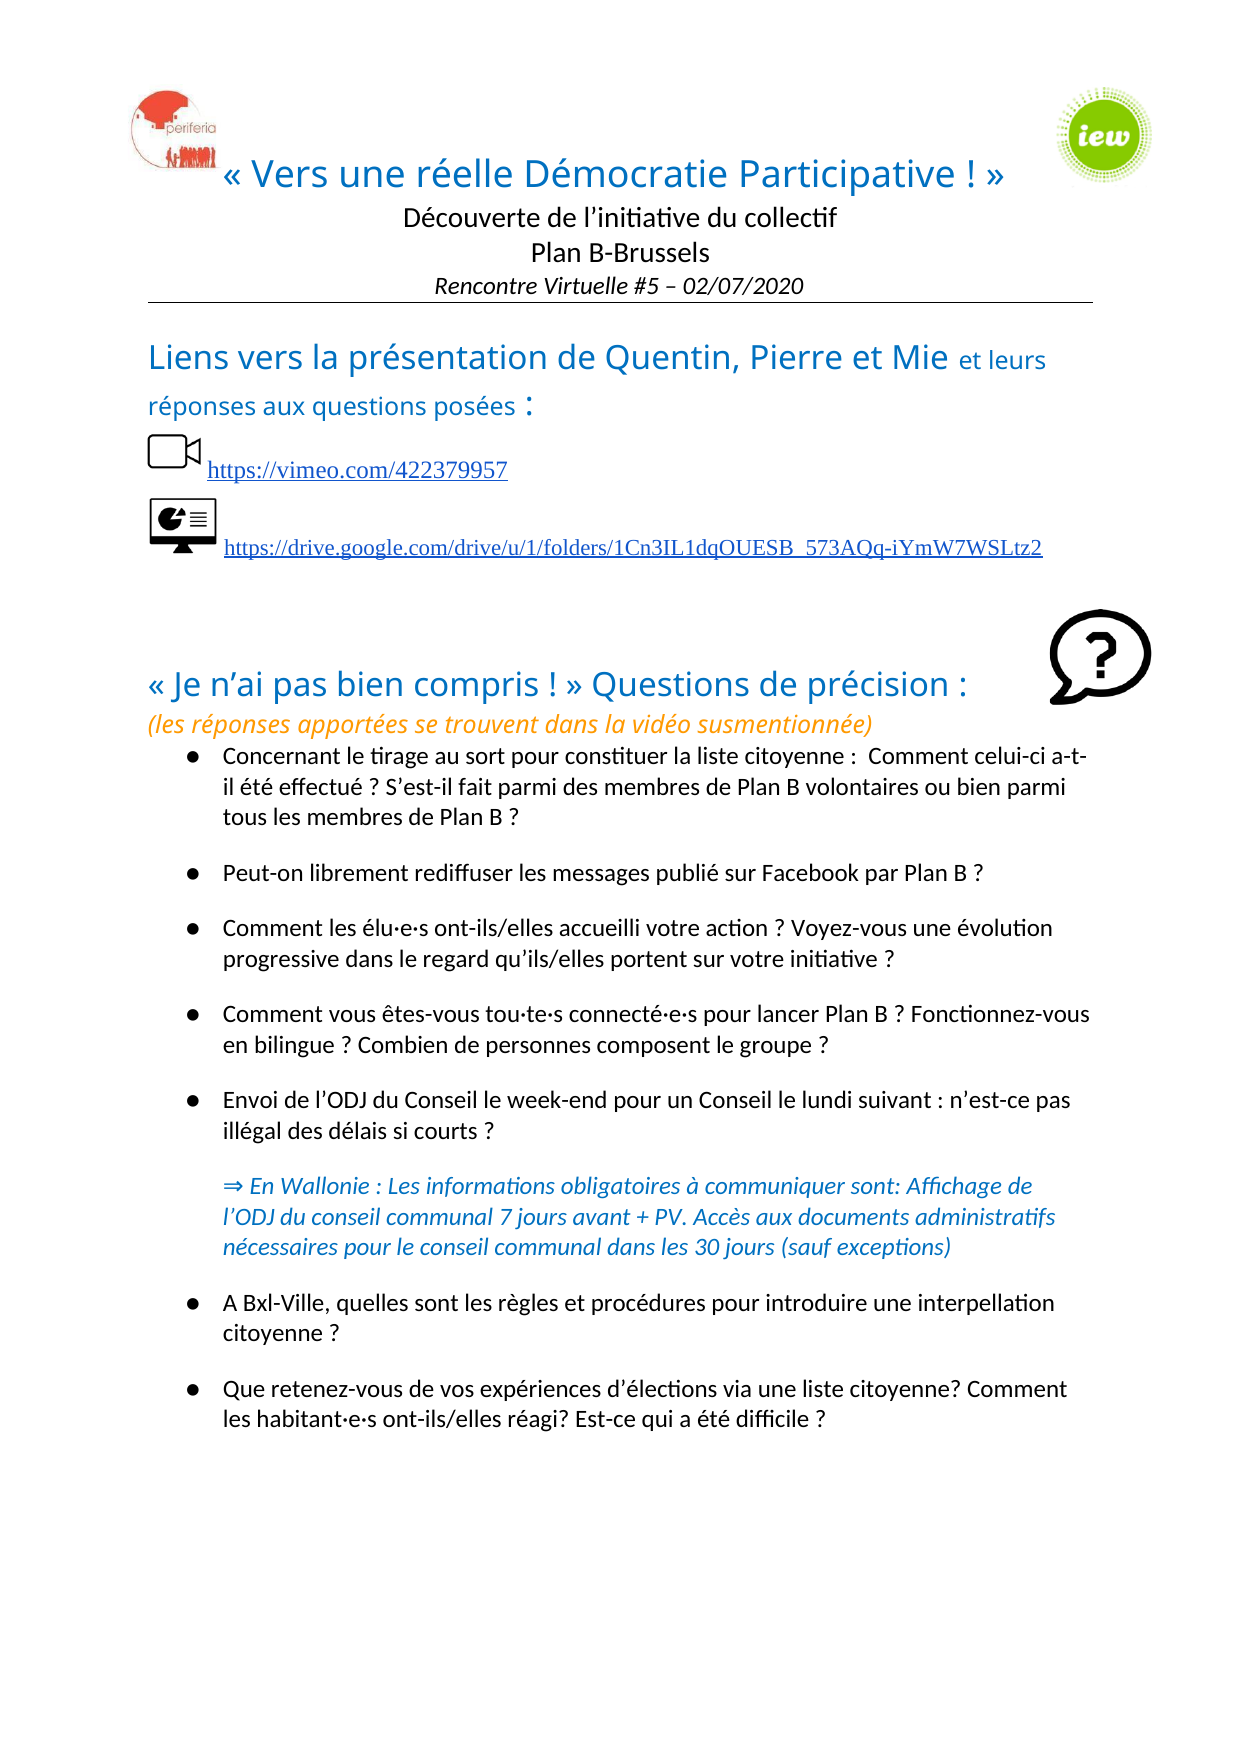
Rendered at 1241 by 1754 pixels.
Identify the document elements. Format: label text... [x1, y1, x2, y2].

text Liens vers la présentation de Quentin, Pierre et Mie et leurs réponses aux questions posées : [148, 334, 1093, 425]
list Que retenez-vous de vos expériences d’élections via une liste citoyenne? Comment les habitant·e·s ont-ils/elles réagi? Est-ce qui a été difficile ? [185, 1373, 1093, 1434]
text (les réponses apportées se trouvent dans la vidéo susmentionnée) [148, 706, 1093, 740]
picture [1049, 609, 1153, 710]
list Comment les élu·e·s ont-ils/elles accueilli votre action ? Voyez-vous une évolution progressive dans le regard qu’ils/elles portent sur votre initiative ? [185, 912, 1093, 973]
text Rencontre Virtuelle #5 – 02/07/2020 [148, 270, 1093, 302]
text https://vimeo.com/422379957 [148, 425, 1093, 483]
text Découverte de l’initiative du collectif [148, 199, 1093, 234]
picture [127, 84, 223, 187]
text « Je n’ai pas bien compris ! » Questions de précision : [148, 661, 1049, 706]
list Peut-on librement rediffuser les messages publié sur Facebook par Plan B ? [185, 857, 1093, 887]
text ⇒ En Wallonie : Les informations obligatoires à communiquer sont: Affichage de l’ODJ du conseil communal 7 jours avant + PV. Accès aux documents administratifs nécessaires pour le conseil communal dans les 30 jours (sauf exceptions) [223, 1171, 1093, 1262]
text Plan B-Brussels [148, 234, 1093, 270]
text https://drive.google.com/drive/u/1/folders/1Cn3IL1dqOUESB_573AQq-iYmW7WSLtz2 [148, 496, 1093, 560]
picture [147, 425, 201, 478]
list Comment vous êtes-vous tou·te·s connecté·e·s pour lancer Plan B ? Fonctionnez-vous en bilingue ? Combien de personnes composent le groupe ? [185, 998, 1093, 1059]
list Envoi de l’ODJ du Conseil le week-end pour un Conseil le lundi suivant : n’est-ce pas illégal des délais si courts ? [185, 1084, 1093, 1146]
picture [1051, 84, 1153, 188]
list Concernant le tirage au sort pour constituer la liste citoyenne : Comment celui-ci a-t-il été effectué ? S’est-il fait parmi des membres de Plan B volontaires ou bien parmi tous les membres de Plan B ? [185, 740, 1093, 832]
list A Bxl-Ville, quelles sont les règles et procédures pour introduire une interpellation citoyenne ? [185, 1287, 1093, 1348]
text « Vers une réelle Démocratie Participative ! » [148, 148, 1093, 199]
picture [147, 496, 219, 555]
